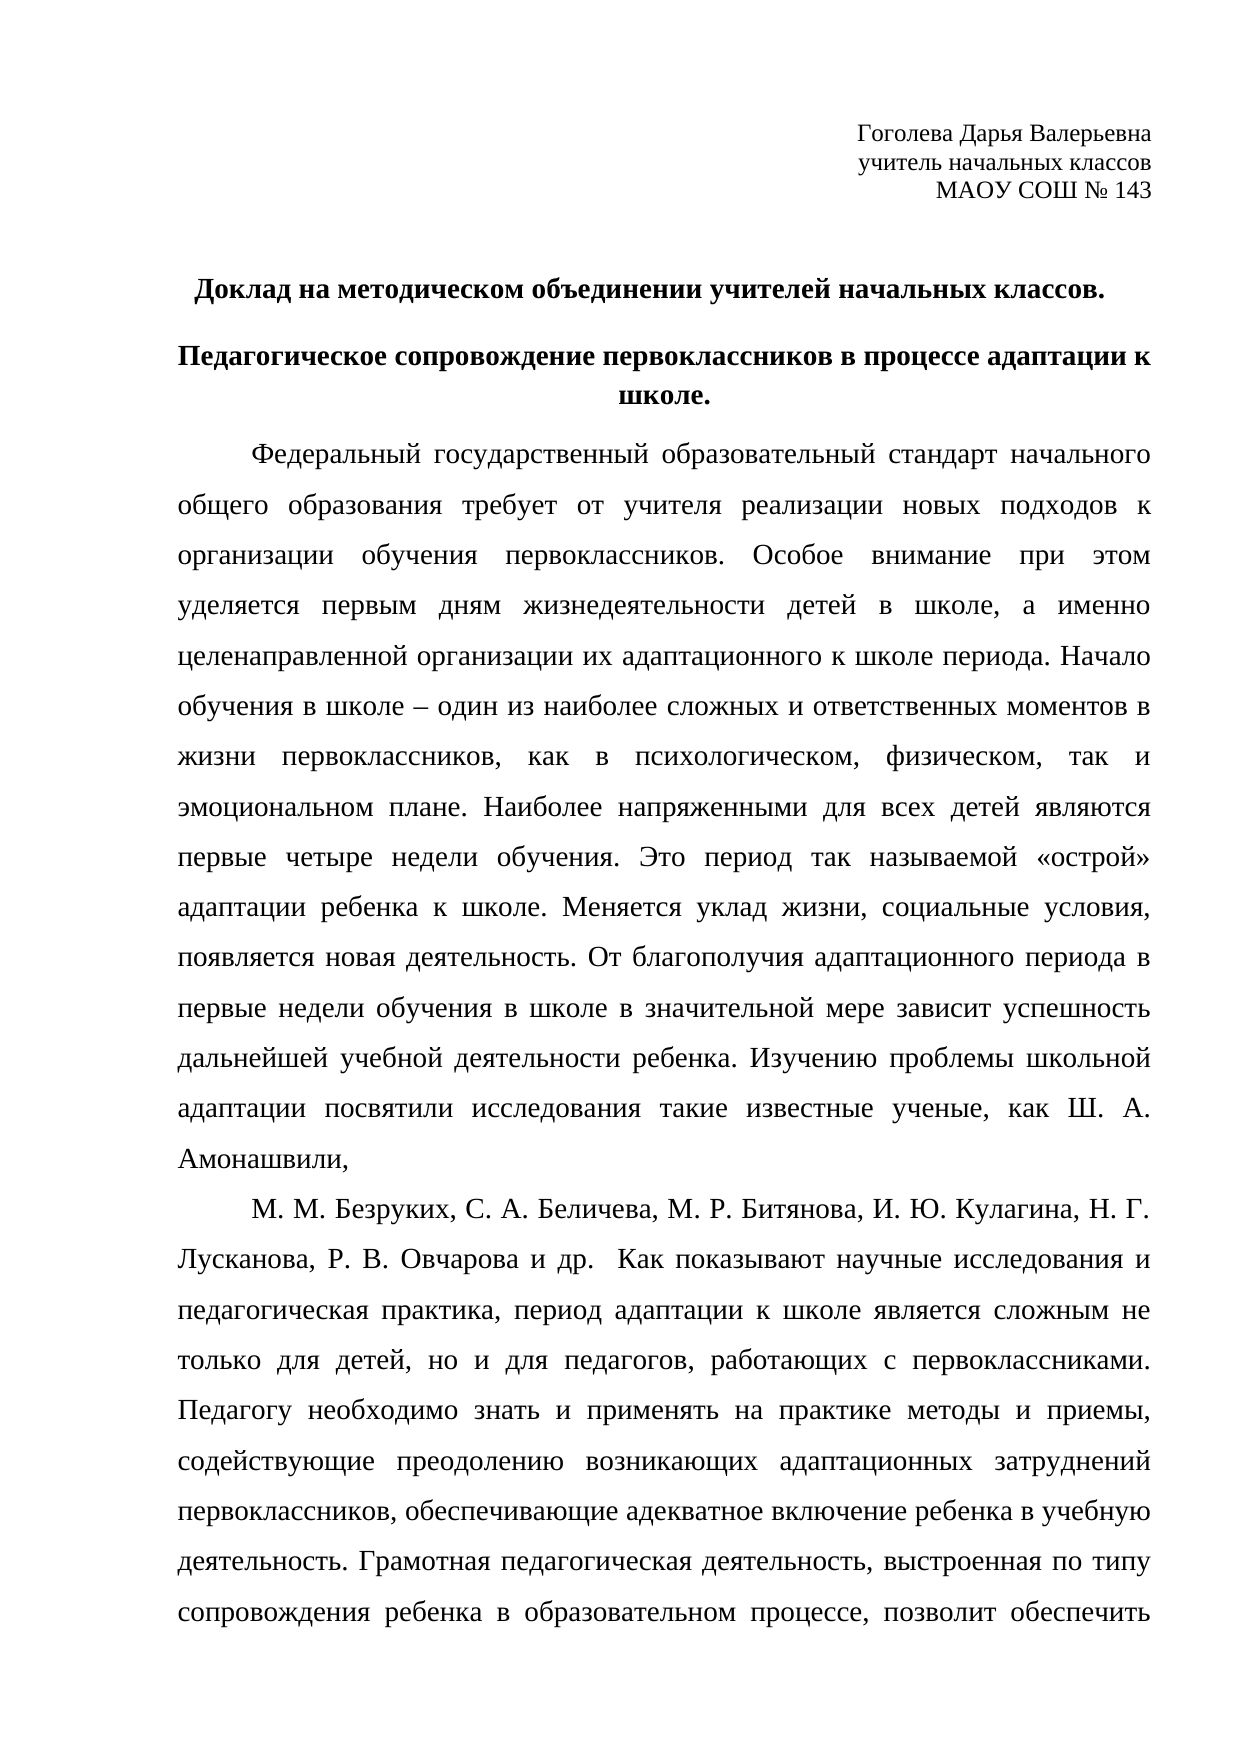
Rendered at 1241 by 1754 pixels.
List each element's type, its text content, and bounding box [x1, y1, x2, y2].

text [177, 1191, 1152, 1627]
text Гоголева Дарья Валерьевна [177, 118, 1152, 147]
text Федеральный государственный образовательный стандарт начального общего образования требует от учителя реализации новых подходов к организации обучения первоклассников. Особое внимание при этом уделяется первым дням жизнедеятельности детей в школе, а именно целенаправленной организации их адаптационного к школе периода. Начало обучения в школе – один из наиболее сложных и ответственных моментов в жизни первоклассников, как в психологическом, физическом, так и эмоциональном плане. Наиболее напряженными для всех детей являются первые четыре недели обучения. Это период так называемой «острой» адаптации ребенка к школе. Меняется уклад жизни, социальные условия, появляется новая деятельность. От благополучия адаптационного периода в первые недели обучения в школе в значительной мере зависит успешность дальнейшей учебной деятельности ребенка. Изучению проблемы школьной адаптации посвятили исследования такие известные ученые, как Ш. А. Амонашвили, [177, 436, 1152, 1174]
text учитель начальных классов [177, 147, 1152, 176]
text МАОУ СОШ № 143 [177, 176, 1152, 204]
text Доклад на методическом объединении учителей начальных классов. [118, 271, 1122, 305]
text Педагогическое сопровождение первоклассников в процессе адаптации к школе. [177, 338, 1152, 411]
